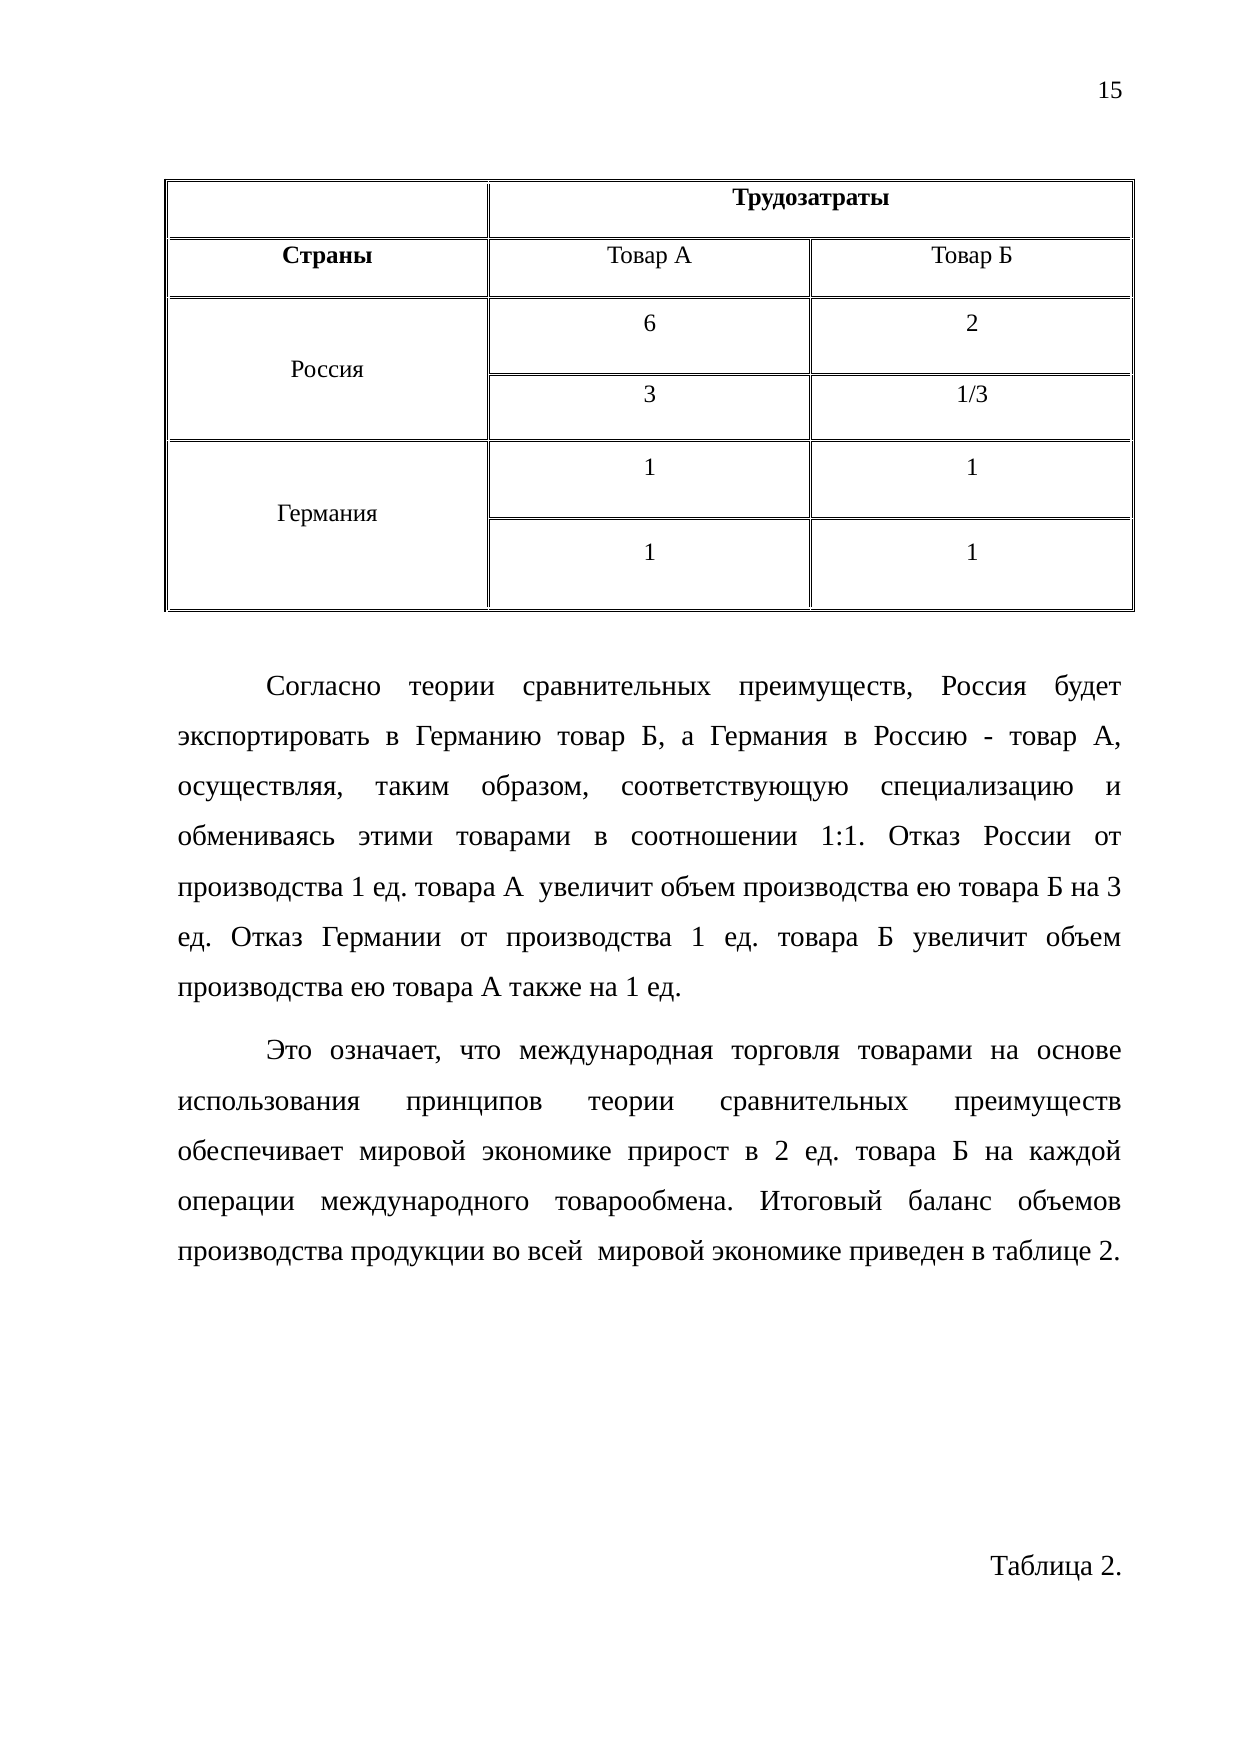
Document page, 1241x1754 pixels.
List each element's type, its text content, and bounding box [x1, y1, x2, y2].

text Согласно теории сравнительных преимуществ, Россия будет экспортировать в Германию товар Б, а Германия в Россию - товар А, осуществляя, таким образом, соответствующую специализацию и обмениваясь этими товарами в соотношении 1:1. Отказ России от производства 1 ед. товара А увеличит объем производства ею товара Б на 3 ед. Отказ Германии от производства 1 ед. товара Б увеличит объем производства ею товара А также на 1 ед. [177, 668, 1122, 1003]
table_cell Страны [166, 237, 488, 296]
table_cell 6 [490, 299, 809, 373]
table_cell Германия [166, 439, 488, 609]
table_cell 1 [811, 439, 1133, 517]
table_cell Товар А [490, 240, 809, 296]
table_cell Товар Б [811, 237, 1133, 296]
table_header [168, 182, 488, 237]
table_cell Россия [168, 296, 487, 439]
table_cell 1 [811, 517, 1133, 609]
table_cell 2 [812, 296, 1132, 373]
table_cell 1 [490, 442, 809, 517]
text Таблица 2. [177, 1548, 1122, 1581]
table_cell 3 [490, 376, 809, 439]
text Это означает, что международная торговля товарами на основе использования принципов теории сравнительных преимуществ обеспечивает мировой экономике прирост в 2 ед. товара Б на каждой операции международного товарообмена. Итоговый баланс объемов производства продукции во всей мировой экономике приведен в таблице 2. [177, 1032, 1122, 1267]
table_cell 1 [488, 517, 811, 609]
table_cell 1/3 [812, 373, 1132, 439]
table_header Трудозатраты [488, 182, 1132, 237]
